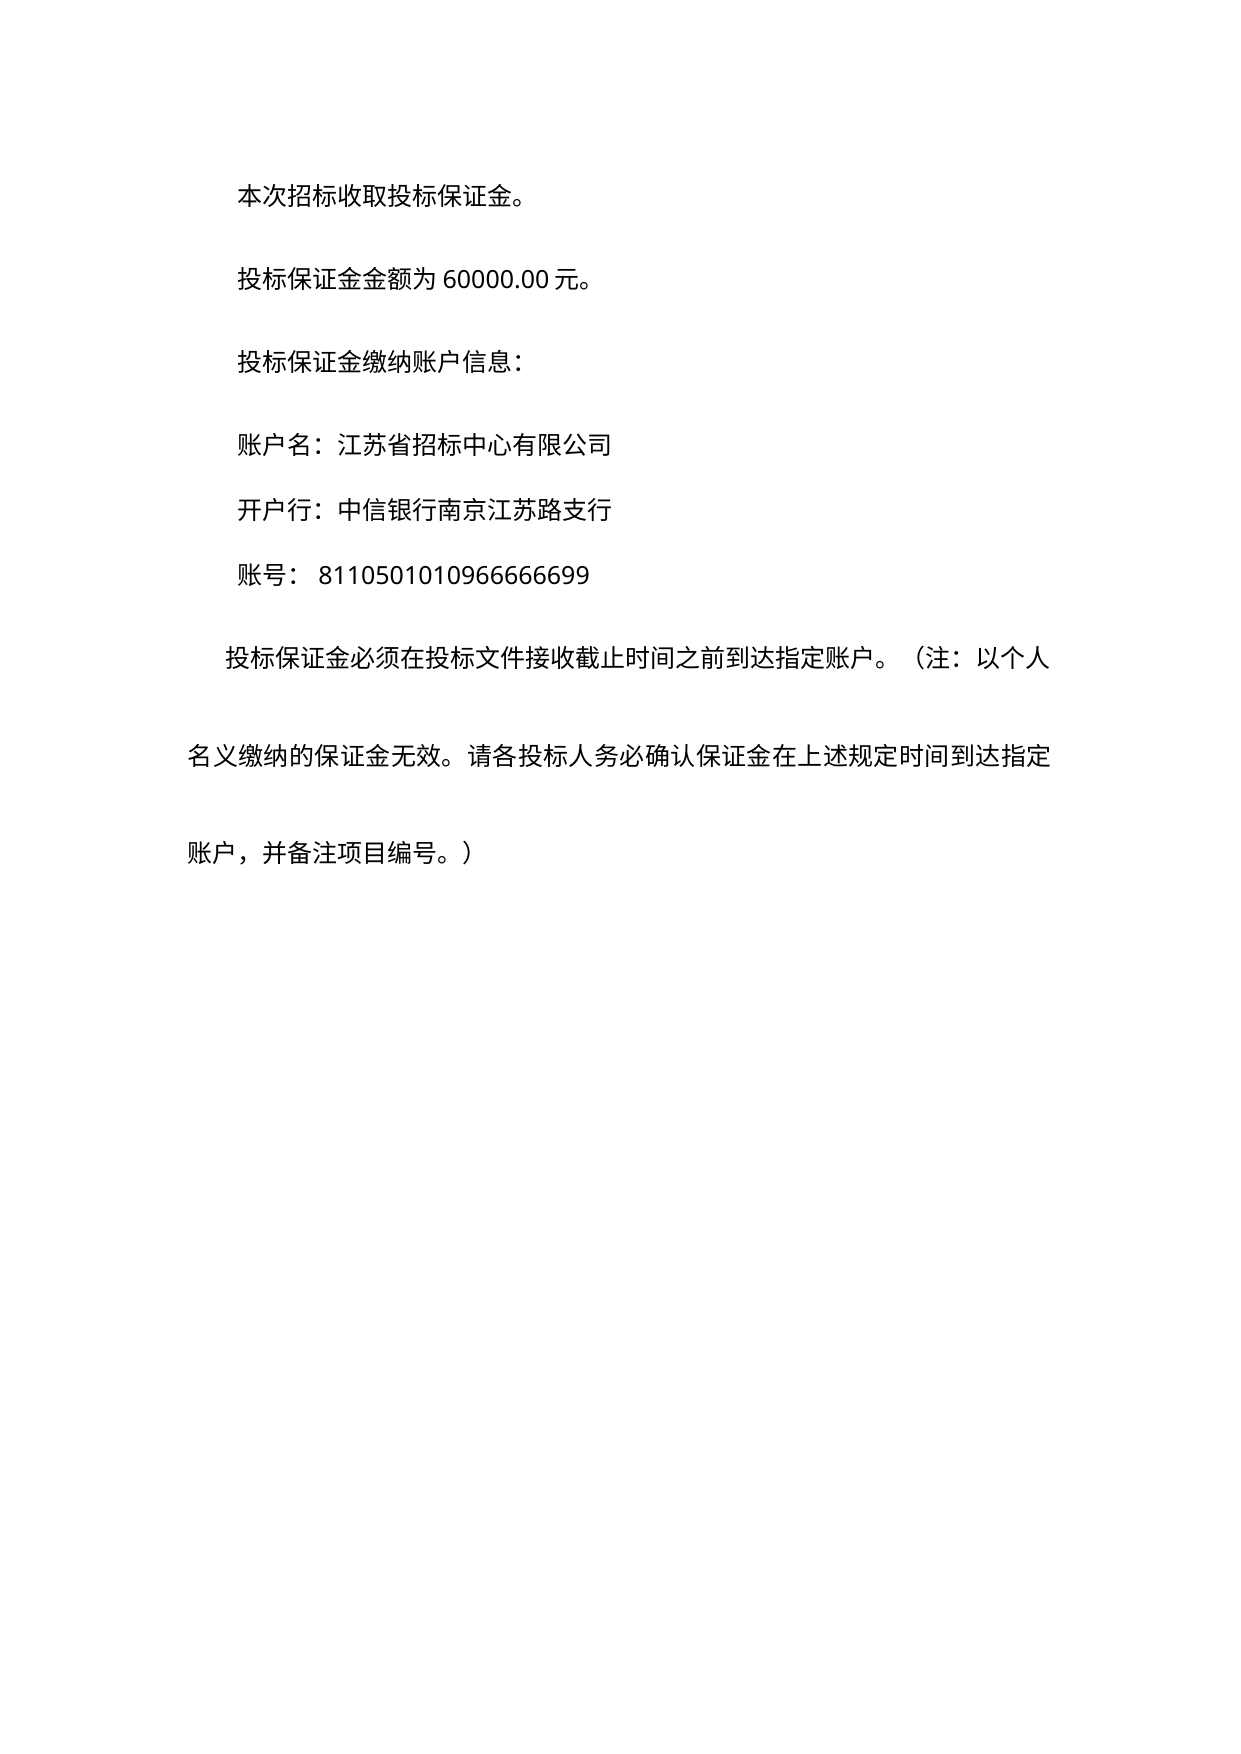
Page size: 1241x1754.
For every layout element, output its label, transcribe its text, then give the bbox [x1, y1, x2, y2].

text 账户名：江苏省招标中心有限公司 [187, 411, 1053, 476]
text 投标保证金缴纳账户信息： [187, 328, 1053, 393]
text 本次招标收取投标保证金。 [187, 162, 1053, 227]
text 投标保证金必须在投标文件接收截止时间之前到达指定账户。（注：以个人名义缴纳的保证金无效。请各投标人务必确认保证金在上述规定时间到达指定账户，并备注项目编号。） [187, 624, 1053, 884]
text 开户行：中信银行南京江苏路支行 [187, 476, 1053, 541]
text 投标保证金金额为60000.00元。 [187, 245, 1053, 310]
text 账号： 8110501010966666699 [187, 541, 1053, 606]
